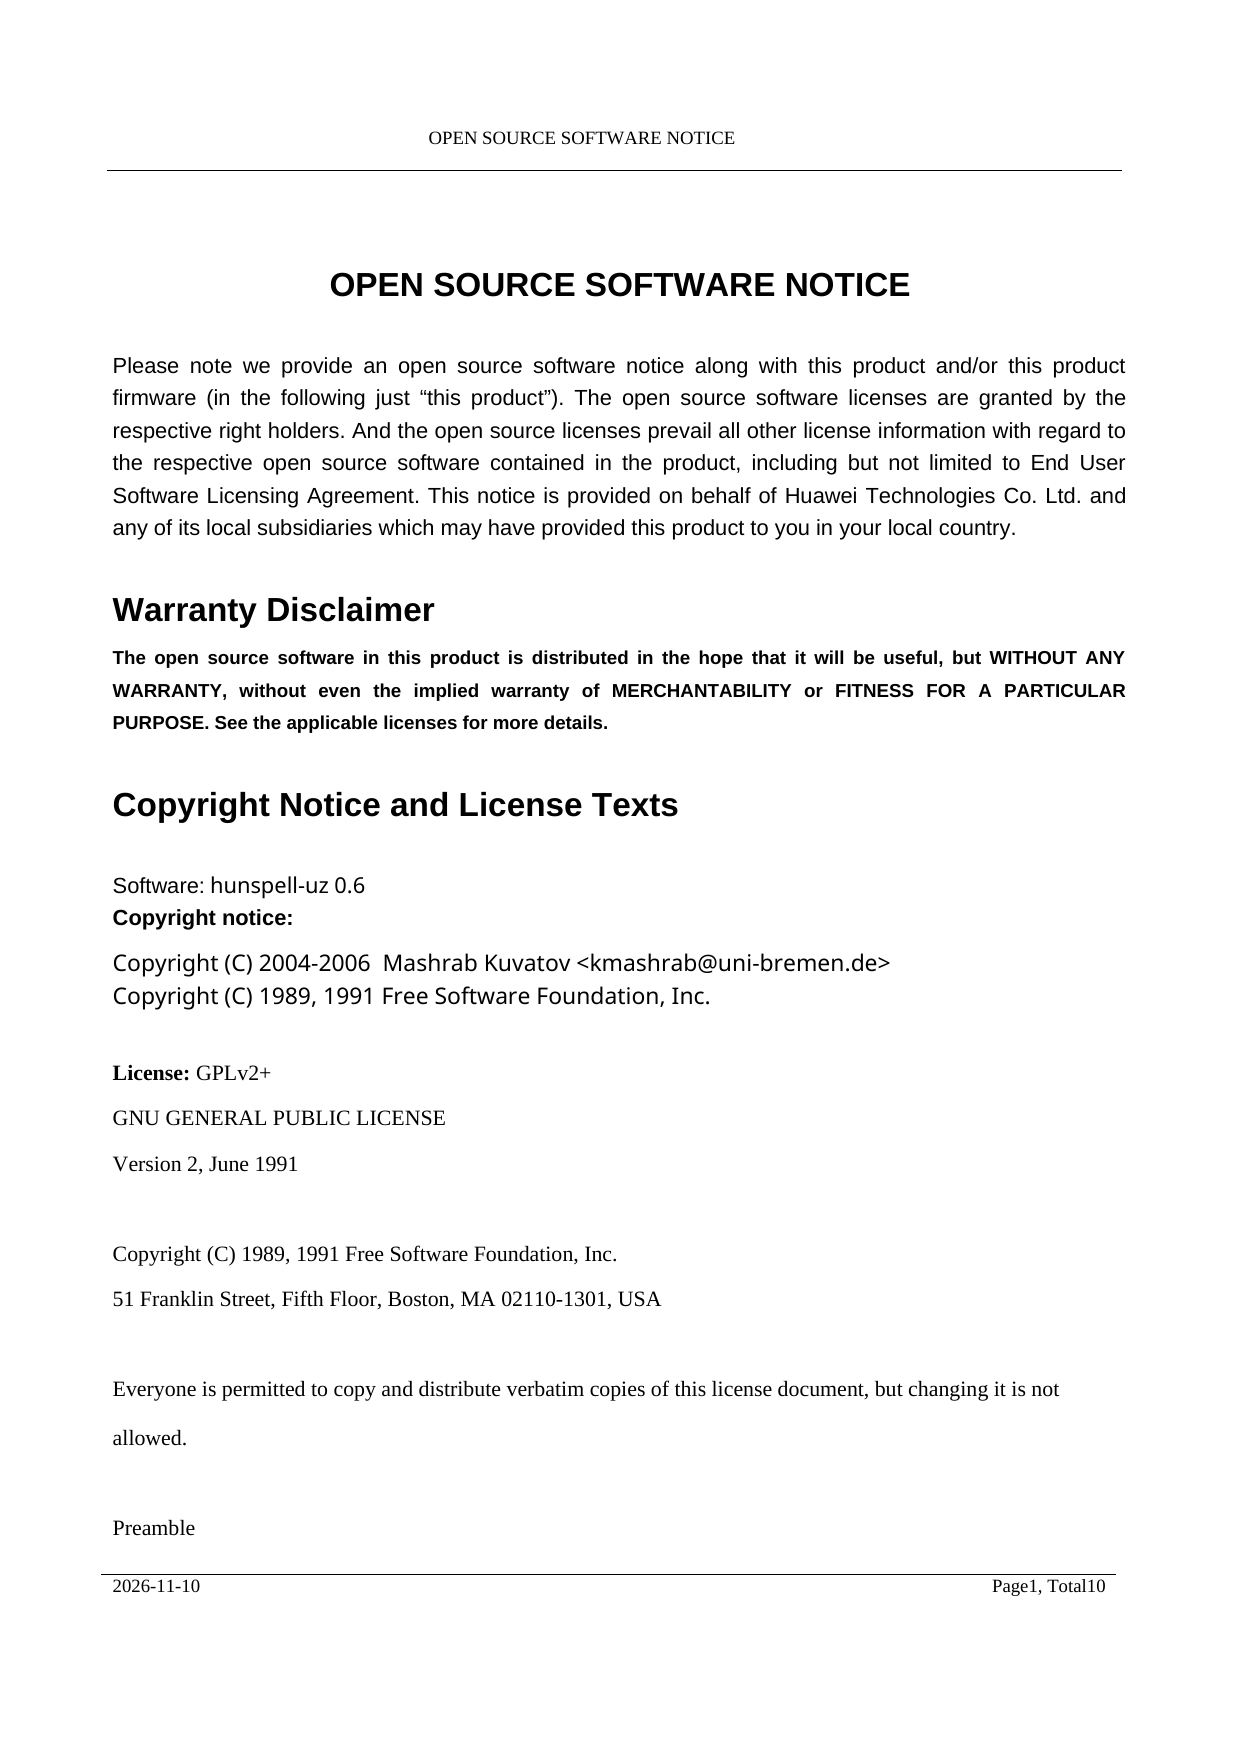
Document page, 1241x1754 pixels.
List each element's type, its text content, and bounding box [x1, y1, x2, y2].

text Version 2, June 1991 [112, 1147, 1128, 1179]
text Warranty Disclaimer [112, 576, 1128, 641]
text Everyone is permitted to copy and distribute verbatim copies of this license document, but changing it is not allowed. [112, 1372, 1128, 1454]
text Copyright notice: [112, 901, 1128, 934]
text Copyright (C) 2004-2006 Mashrab Kuvatov <kmashrab@uni-bremen.de> [112, 947, 1128, 979]
text Software: hunspell-uz 0.6 [112, 869, 1128, 901]
text OPEN SOURCE SOFTWARE NOTICE [112, 251, 1128, 316]
text License: GPLv2+ [112, 1057, 1128, 1089]
text Copyright (C) 1989, 1991 Free Software Foundation, Inc. [112, 1237, 1128, 1269]
text 51 Franklin Street, Fifth Floor, Boston, MA 02110-1301, USA [112, 1282, 1128, 1315]
text Copyright (C) 1989, 1991 Free Software Foundation, Inc. [112, 979, 1128, 1012]
text Copyright Notice and License Texts [112, 771, 1128, 836]
text The open source software in this product is distributed in the hope that it will be useful, but WITHOUT ANY WARRANTY, without even the implied warranty of MERCHANTABILITY or FITNESS FOR A PARTICULAR PURPOSE. See the applicable licenses for more details. [112, 641, 1128, 739]
text GNU GENERAL PUBLIC LICENSE [112, 1102, 1128, 1134]
text Please note we provide an open source software notice along with this product and/or this product firmware (in the following just “this product”). The open source software licenses are granted by the respective right holders. And the open source licenses prevail all other license information with regard to the respective open source software contained in the product, including but not limited to End User Software Licensing Agreement. This notice is provided on behalf of Huawei Technologies Co. Ltd. and any of its local subsidiaries which may have provided this product to you in your local country. [112, 349, 1128, 544]
text Preamble [112, 1511, 1128, 1544]
